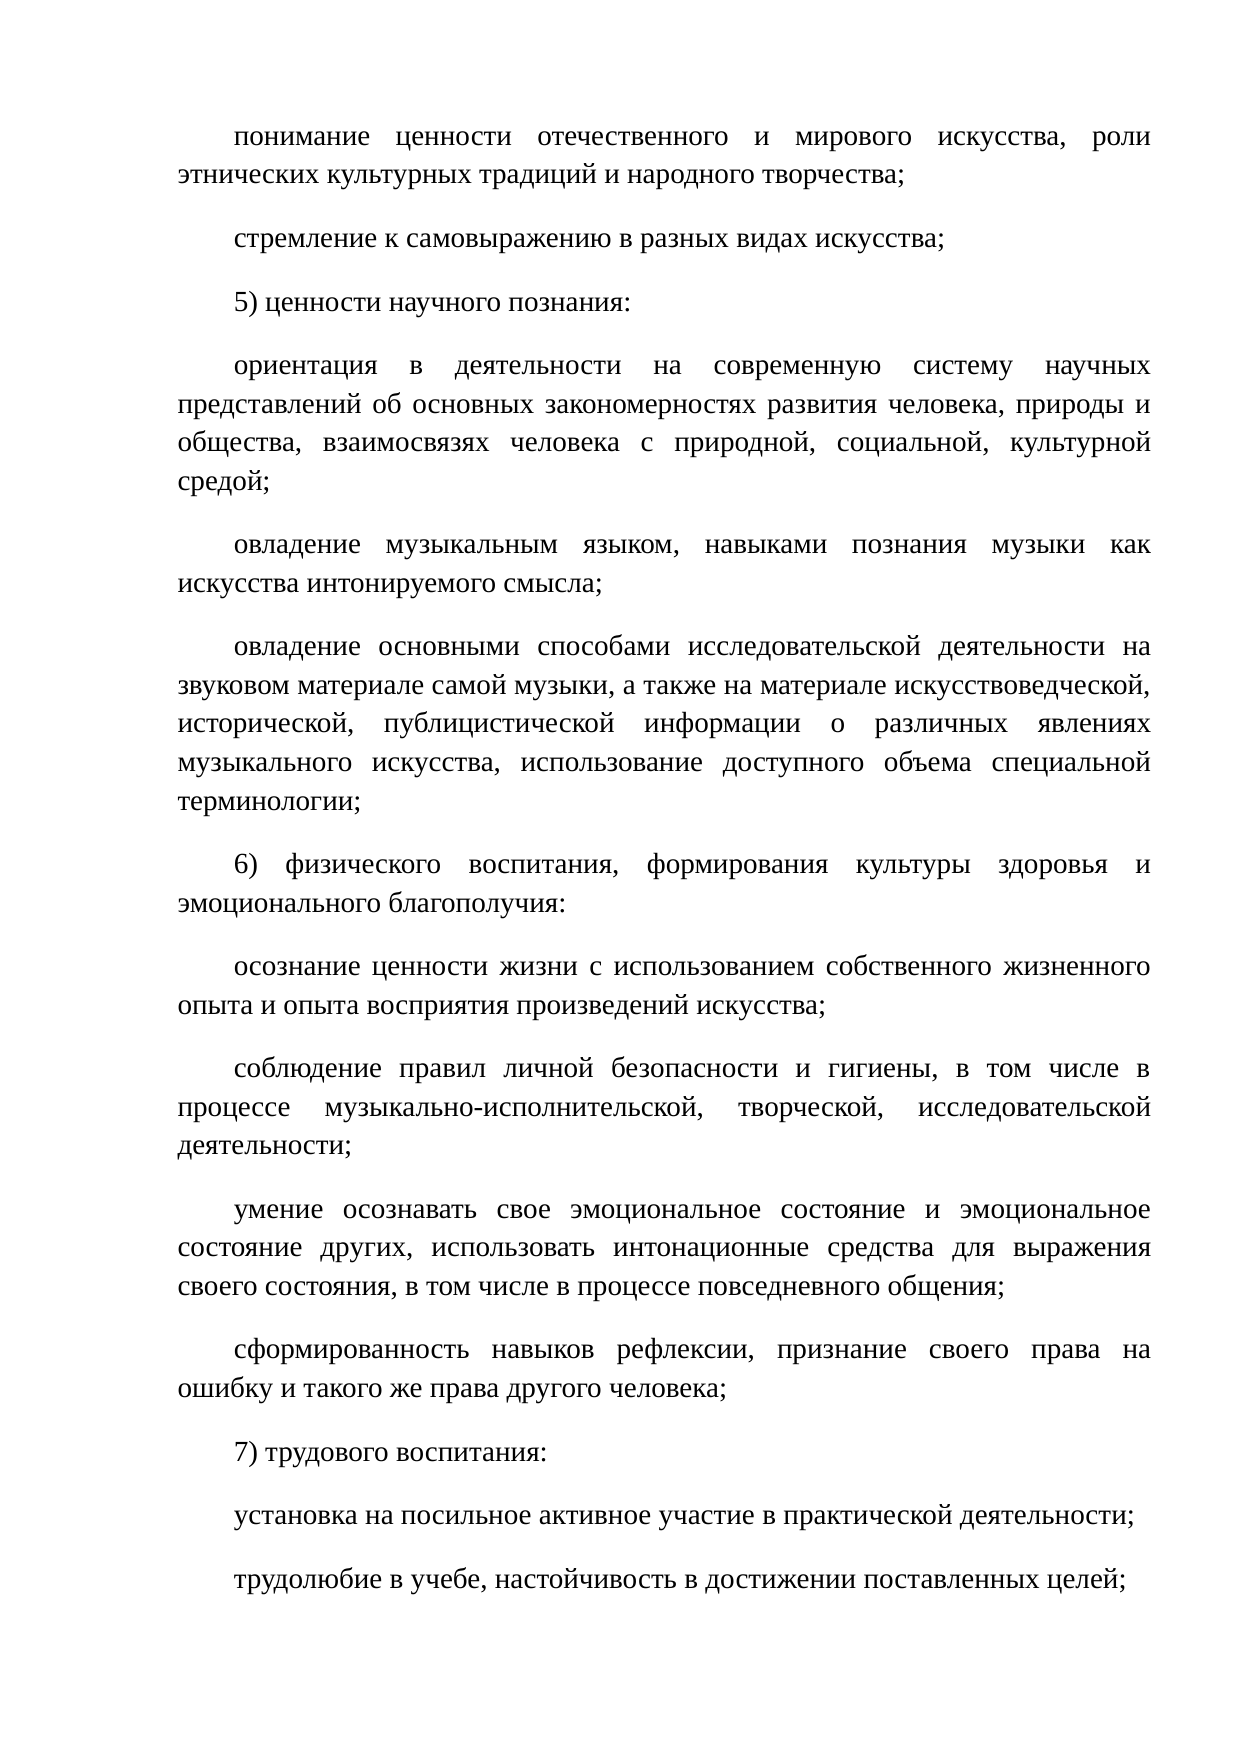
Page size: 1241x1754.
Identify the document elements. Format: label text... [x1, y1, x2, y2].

text овладение музыкальным языком, навыками познания музыки как искусства интонируемого смысла; [177, 526, 1152, 598]
text 7) трудового воспитания: [177, 1434, 1152, 1467]
text 5) ценности научного познания: [177, 284, 1152, 317]
text осознание ценности жизни с использованием собственного жизненного опыта и опыта восприятия произведений искусства; [177, 948, 1152, 1020]
text ориентация в деятельности на современную систему научных представлений об основных закономерностях развития человека, природы и общества, взаимосвязях человека с природной, социальной, культурной средой; [177, 347, 1152, 496]
text сформированность навыков рефлексии, признание своего права на ошибку и такого же права другого человека; [177, 1332, 1152, 1404]
text соблюдение правил личной безопасности и гигиены, в том числе в процессе музыкально-исполнительской, творческой, исследовательской деятельности; [177, 1050, 1152, 1161]
text 6) физического воспитания, формирования культуры здоровья и эмоционального благополучия: [177, 846, 1152, 918]
text овладение основными способами исследовательской деятельности на звуковом материале самой музыки, а также на материале искусствоведческой, исторической, публицистической информации о различных явлениях музыкального искусства, использование доступного объема специальной терминологии; [177, 628, 1152, 816]
text понимание ценности отечественного и мирового искусства, роли этнических культурных традиций и народного творчества; [177, 118, 1152, 190]
text умение осознавать свое эмоциональное состояние и эмоциональное состояние других, использовать интонационные средства для выражения своего состояния, в том числе в процессе повседневного общения; [177, 1191, 1152, 1302]
text трудолюбие в учебе, настойчивость в достижении поставленных целей; [177, 1561, 1152, 1594]
text стремление к самовыражению в разных видах искусства; [177, 220, 1152, 254]
text установка на посильное активное участие в практической деятельности; [177, 1497, 1152, 1531]
